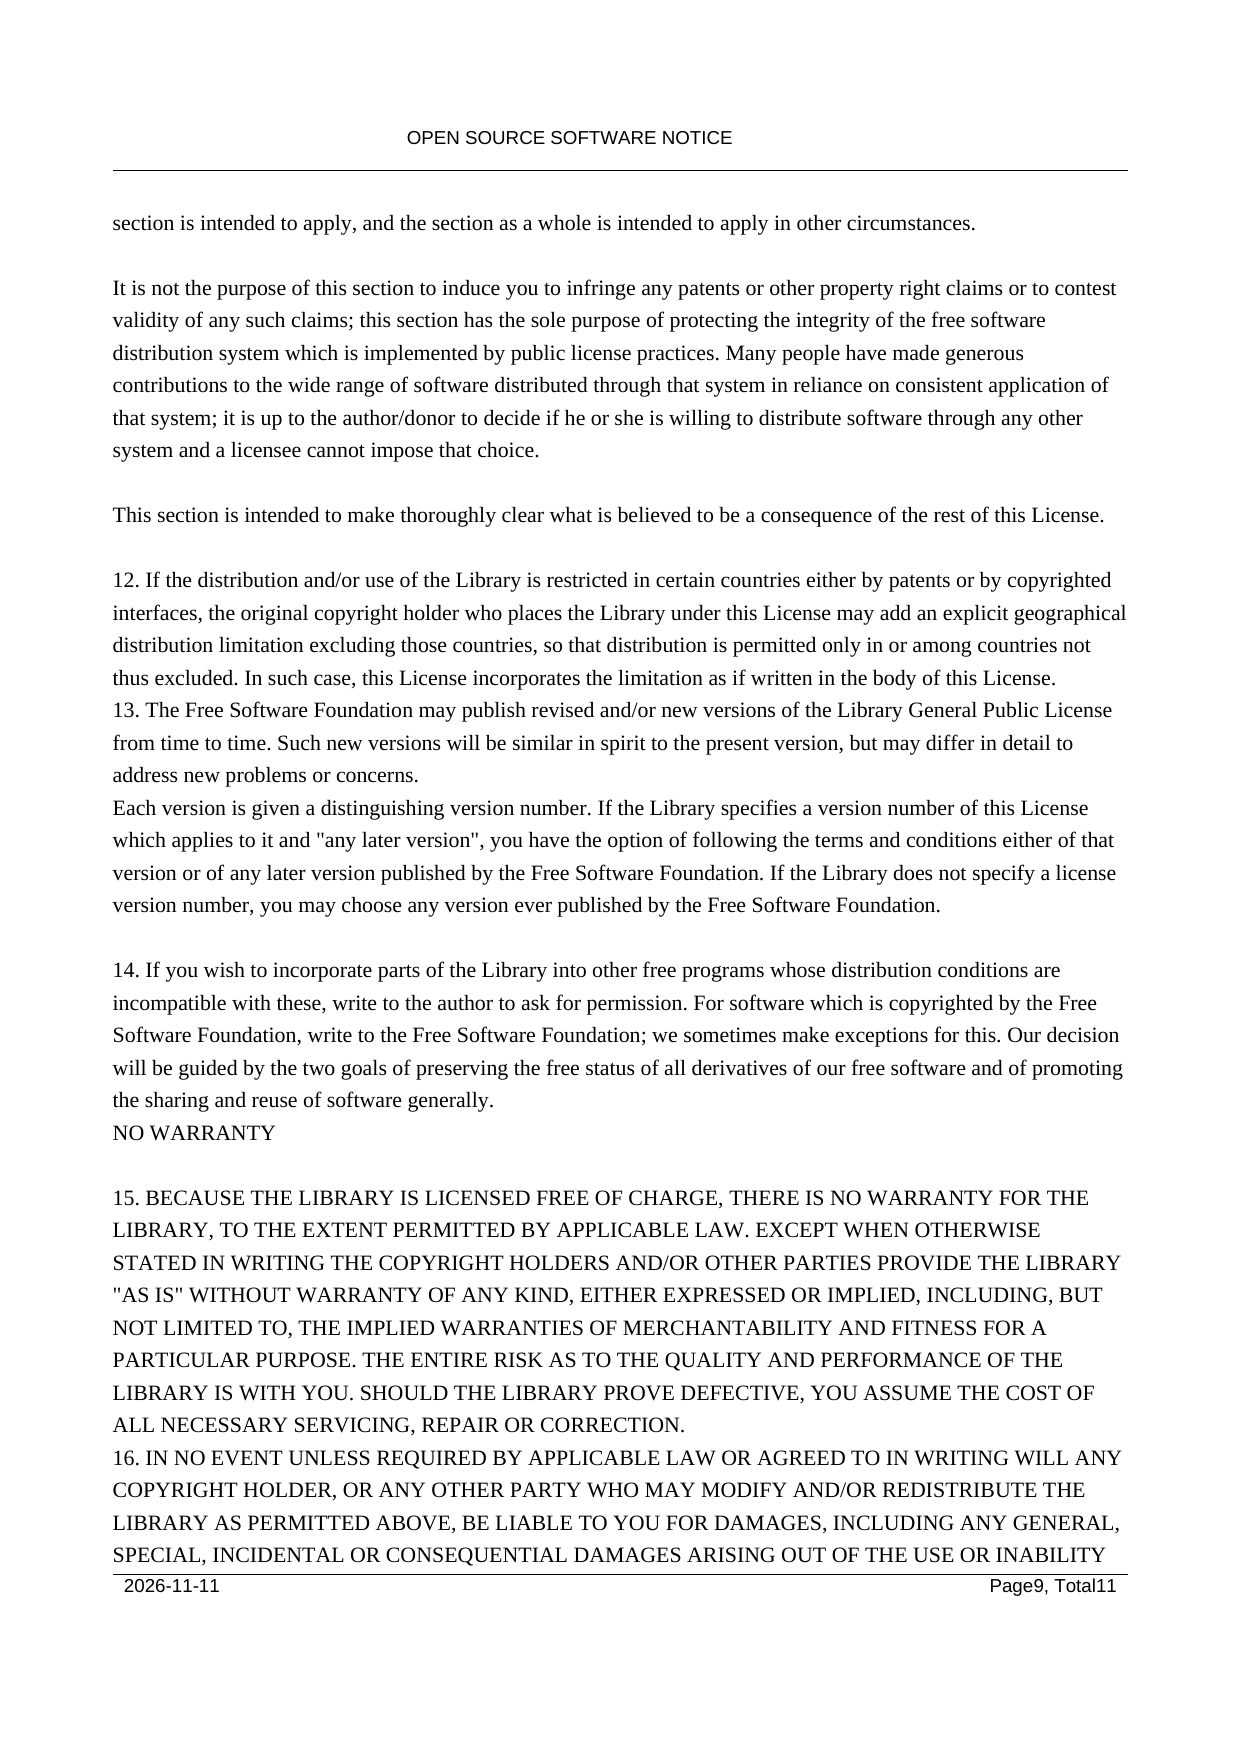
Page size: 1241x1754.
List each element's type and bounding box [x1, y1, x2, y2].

text [112, 206, 1128, 1571]
